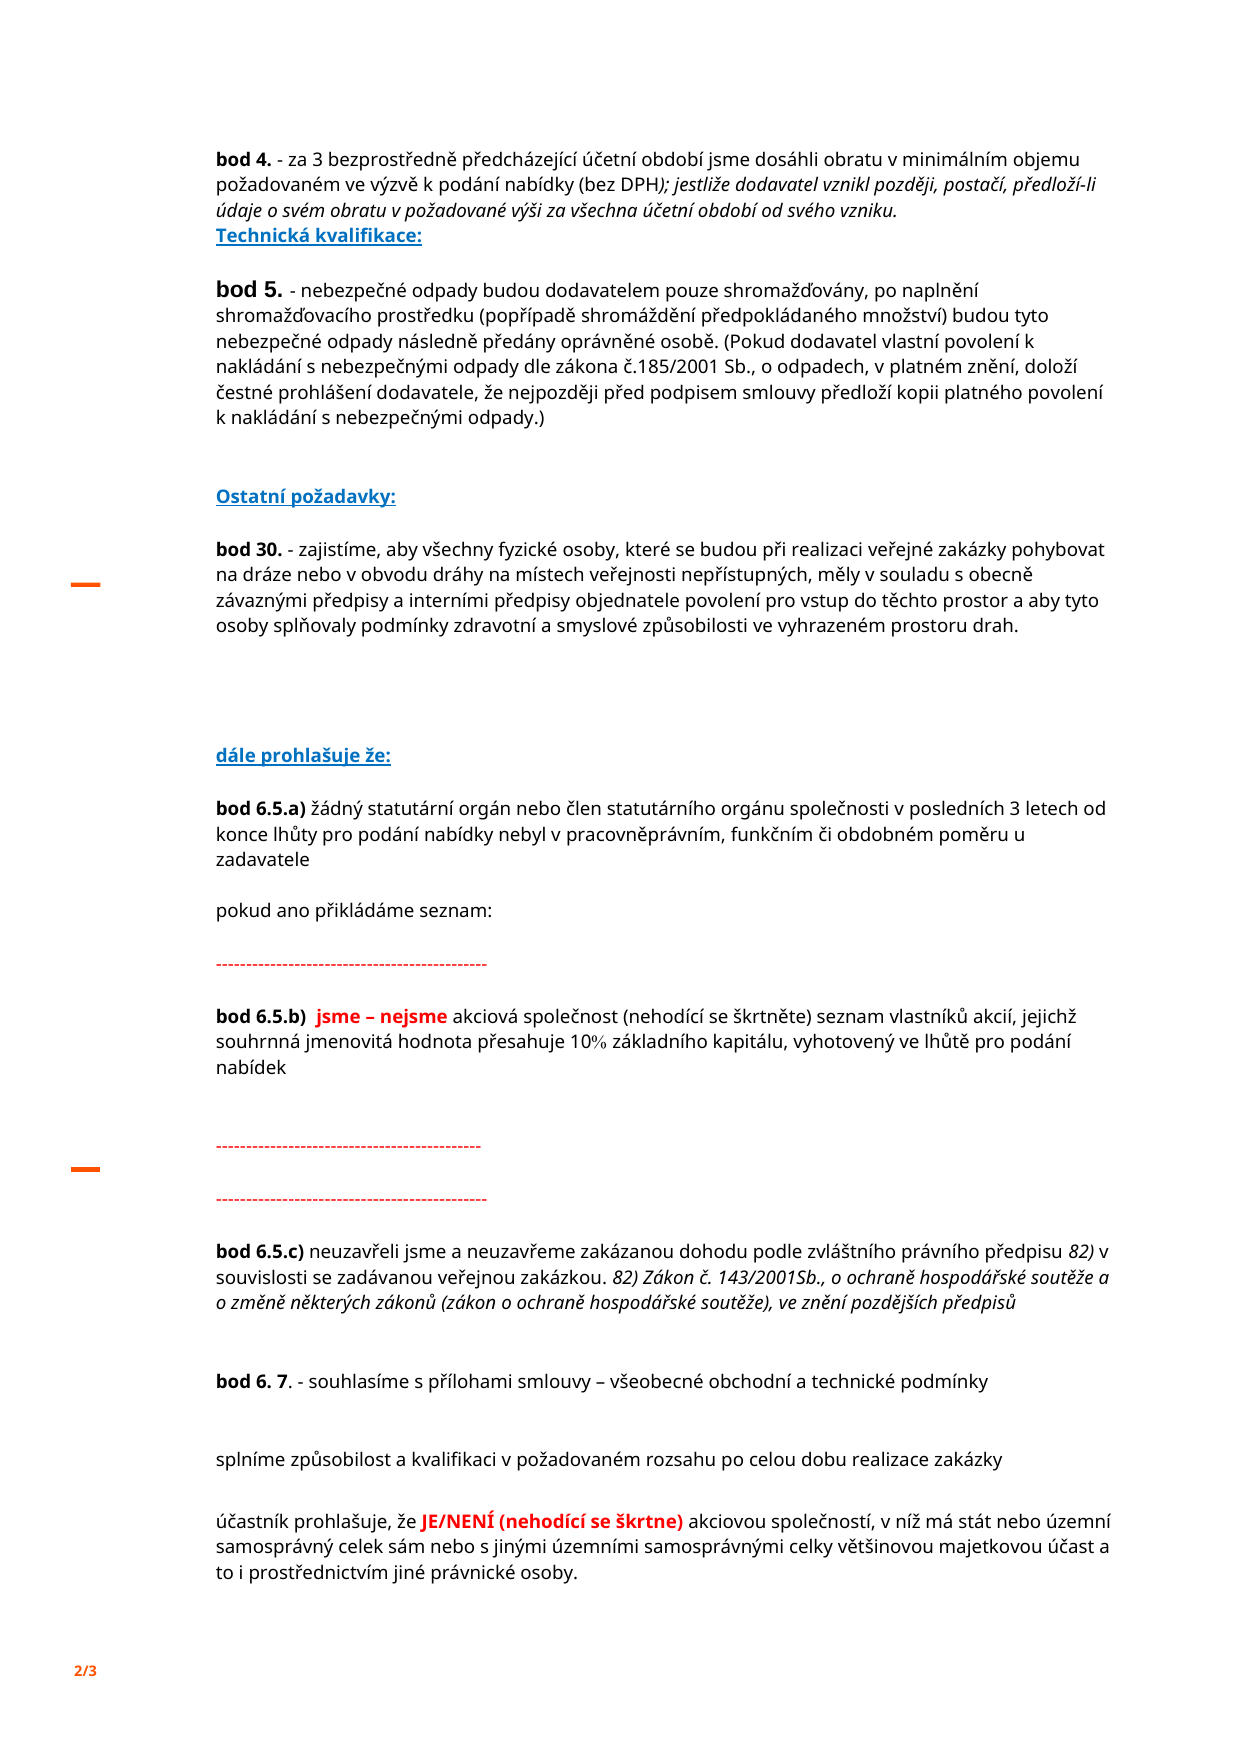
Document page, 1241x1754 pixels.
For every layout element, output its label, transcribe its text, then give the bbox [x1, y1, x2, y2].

text splníme způsobilost a kvalifikaci v požadovaném rozsahu po celou dobu realizace zakázky [216, 1447, 1122, 1472]
text pokud ano přikládáme seznam: [216, 897, 1122, 922]
text bod 4. - za 3 bezprostředně předcházející účetní období jsme dosáhli obratu v minimálním objemu požadovaném ve výzvě k podání nabídky (bez DPH); jestliže dodavatel vznikl později, postačí, předloží-li údaje o svém obratu v požadované výši za všechna účetní období od svého vzniku. [216, 146, 1122, 223]
text dále prohlašuje že: [216, 742, 1122, 768]
text --------------------------------------------- [216, 1186, 1122, 1211]
text -------------------------------------------- [216, 1133, 1122, 1158]
text bod 6.5.c) neuzavřeli jsme a neuzavřeme zakázanou dohodu podle zvláštního právního předpisu 82) v souvislosti se zadávanou veřejnou zakázkou. 82) Zákon č. 143/2001Sb., o ochraně hospodářské soutěže a o změně některých zákonů (zákon o ochraně hospodářské soutěže), ve znění pozdějších předpisů [216, 1239, 1122, 1315]
text bod 6.5.b) jsme – nejsme akciová společnost (nehodící se škrtněte) seznam vlastníků akcií, jejichž souhrnná jmenovitá hodnota přesahuje 10 základního kapitálu, vyhotovený ve lhůtě pro podání nabídek [216, 1003, 1122, 1079]
text bod 6. 7. - souhlasíme s přílohami smlouvy – všeobecné obchodní a technické podmínky [216, 1368, 1122, 1394]
text bod 30. - zajistíme, aby všechny fyzické osoby, které se budou při realizaci veřejné zakázky pohybovat na dráze nebo v obvodu dráhy na místech veřejnosti nepřístupných, měly v souladu s obecně závaznými předpisy a interními předpisy objednatele povolení pro vstup do těchto prostor a aby tyto osoby splňovaly podmínky zdravotní a smyslové způsobilosti ve vyhrazeném prostoru drah. [216, 536, 1122, 638]
text účastník prohlašuje, že JE/NENÍ (nehodící se škrtne) akciovou společností, v níž má stát nebo územní samosprávný celek sám nebo s jinými územními samosprávnými celky většinovou majetkovou účast a to i prostřednictvím jiné právnické osoby. [216, 1508, 1122, 1584]
text Technická kvalifikace: [216, 223, 1122, 248]
text --------------------------------------------- [216, 950, 1122, 976]
text bod 5. - nebezpečné odpady budou dodavatelem pouze shromažďovány, po naplnění shromažďovacího prostředku (popřípadě shromáždění předpokládaného množství) budou tyto nebezpečné odpady následně předány oprávněné osobě. (Pokud dodavatel vlastní povolení k nakládání s nebezpečnými odpady dle zákona č.185/2001 Sb., o odpadech, v platném znění, doloží čestné prohlášení dodavatele, že nejpozději před podpisem smlouvy předloží kopii platného povolení k nakládání s nebezpečnými odpady.) [216, 276, 1122, 430]
text bod 6.5.a) žádný statutární orgán nebo člen statutárního orgánu společnosti v posledních 3 letech od konce lhůty pro podání nabídky nebyl v pracovněprávním, funkčním či obdobném poměru u zadavatele [216, 795, 1122, 872]
text Ostatní požadavky: [216, 483, 1122, 509]
